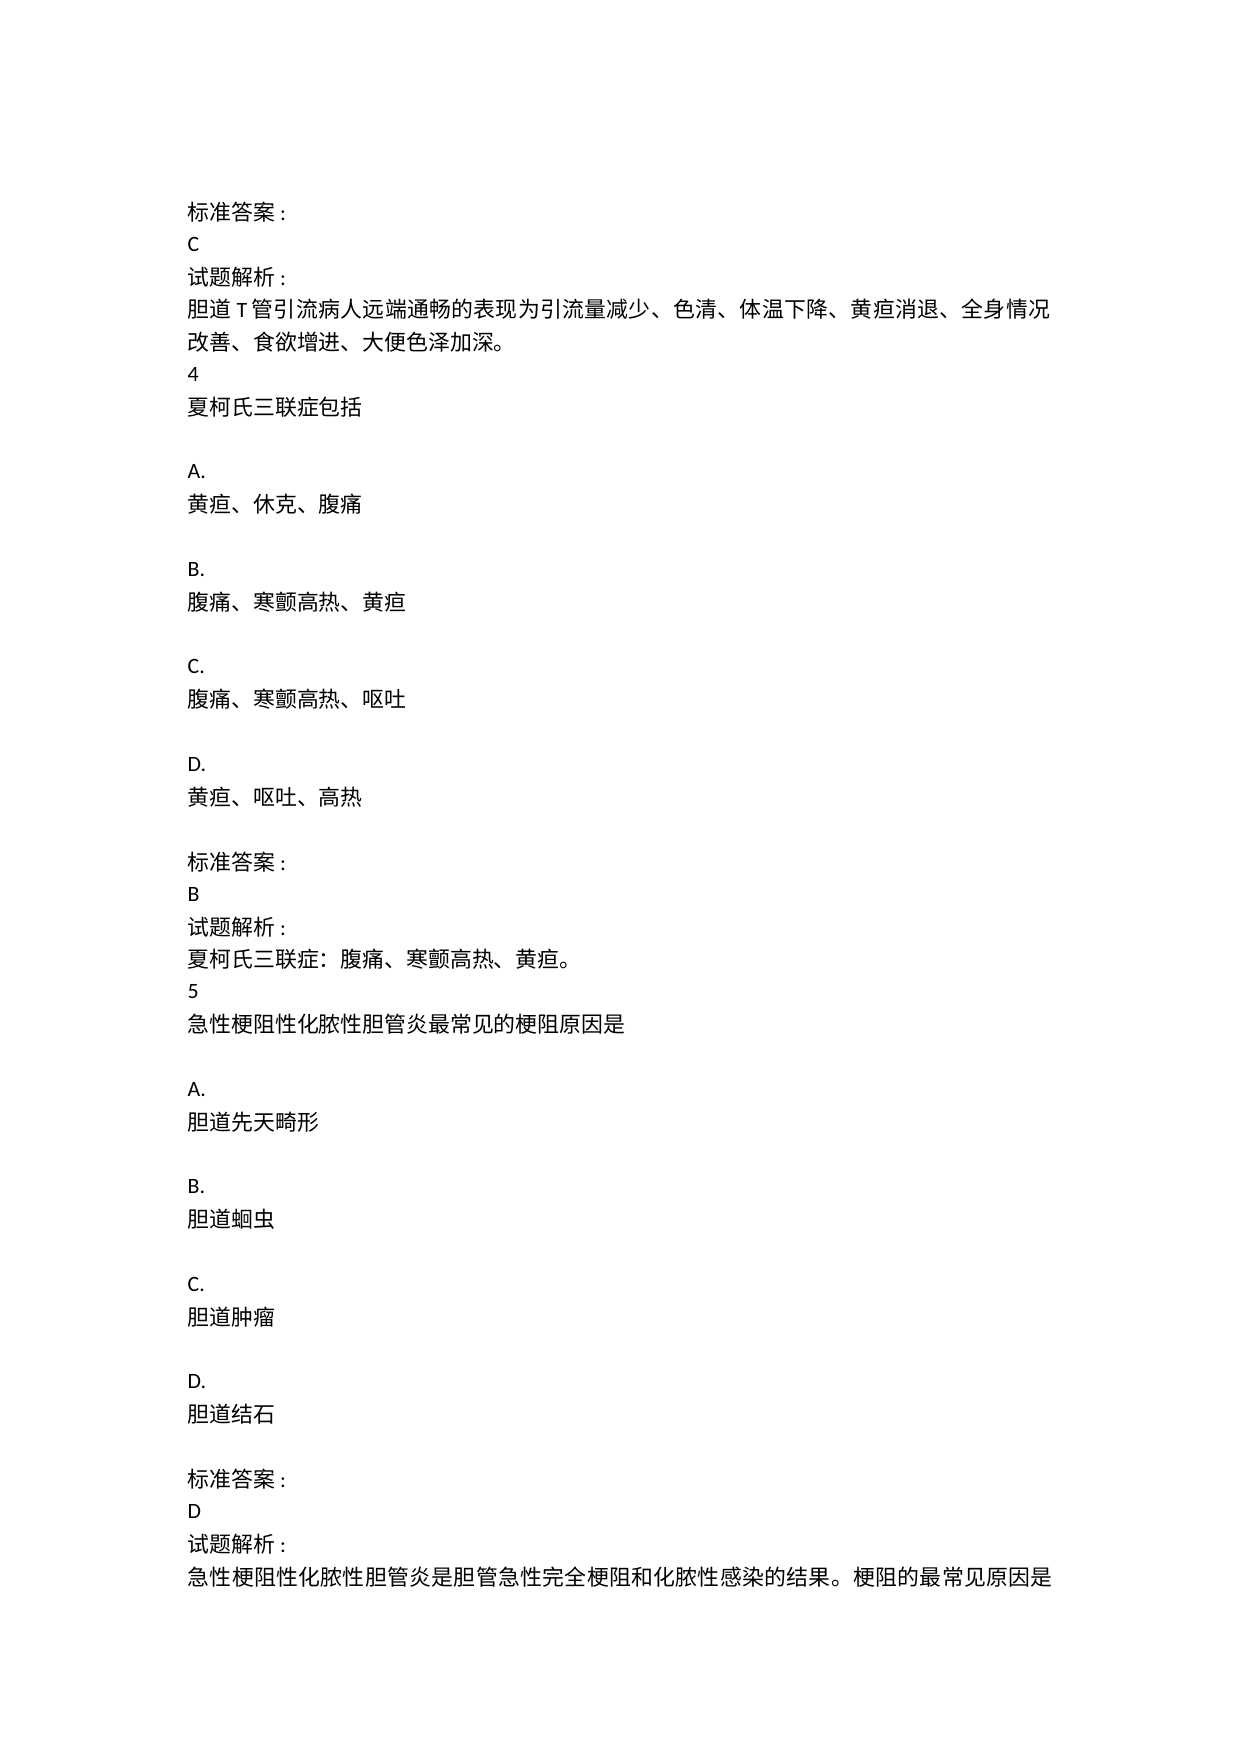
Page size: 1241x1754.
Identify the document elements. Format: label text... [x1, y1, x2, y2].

text 试题解析 : [187, 909, 1053, 942]
text 腹痛、寒颤高热、黄疸 [187, 584, 1053, 617]
text C. [187, 649, 1053, 682]
text B [187, 877, 1053, 909]
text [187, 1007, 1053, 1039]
text 胆道T管引流病人远端通畅的表现为引流量减少、色清、体温下降、黄疸消退、全身情况改善、食欲增进、大便色泽加深。 [187, 292, 1053, 357]
text 5 [187, 974, 1053, 1007]
text 标准答案 : [187, 844, 1053, 877]
text 夏柯氏三联症包括 [187, 389, 1053, 422]
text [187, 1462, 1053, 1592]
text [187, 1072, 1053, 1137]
text 黄疸、呕吐、高热 [187, 779, 1053, 812]
text 黄疸、休克、腹痛 [187, 487, 1053, 519]
text C [187, 227, 1053, 259]
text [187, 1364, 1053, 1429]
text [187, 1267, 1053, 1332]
text 夏柯氏三联症：腹痛、寒颤高热、黄疸。 [187, 942, 1053, 974]
text 标准答案 : [187, 194, 1053, 227]
text A. [187, 454, 1053, 487]
text 试题解析 : [187, 259, 1053, 292]
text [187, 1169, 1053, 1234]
text B. [187, 552, 1053, 584]
text 4 [187, 357, 1053, 389]
text D. [187, 747, 1053, 779]
text 腹痛、寒颤高热、呕吐 [187, 682, 1053, 714]
